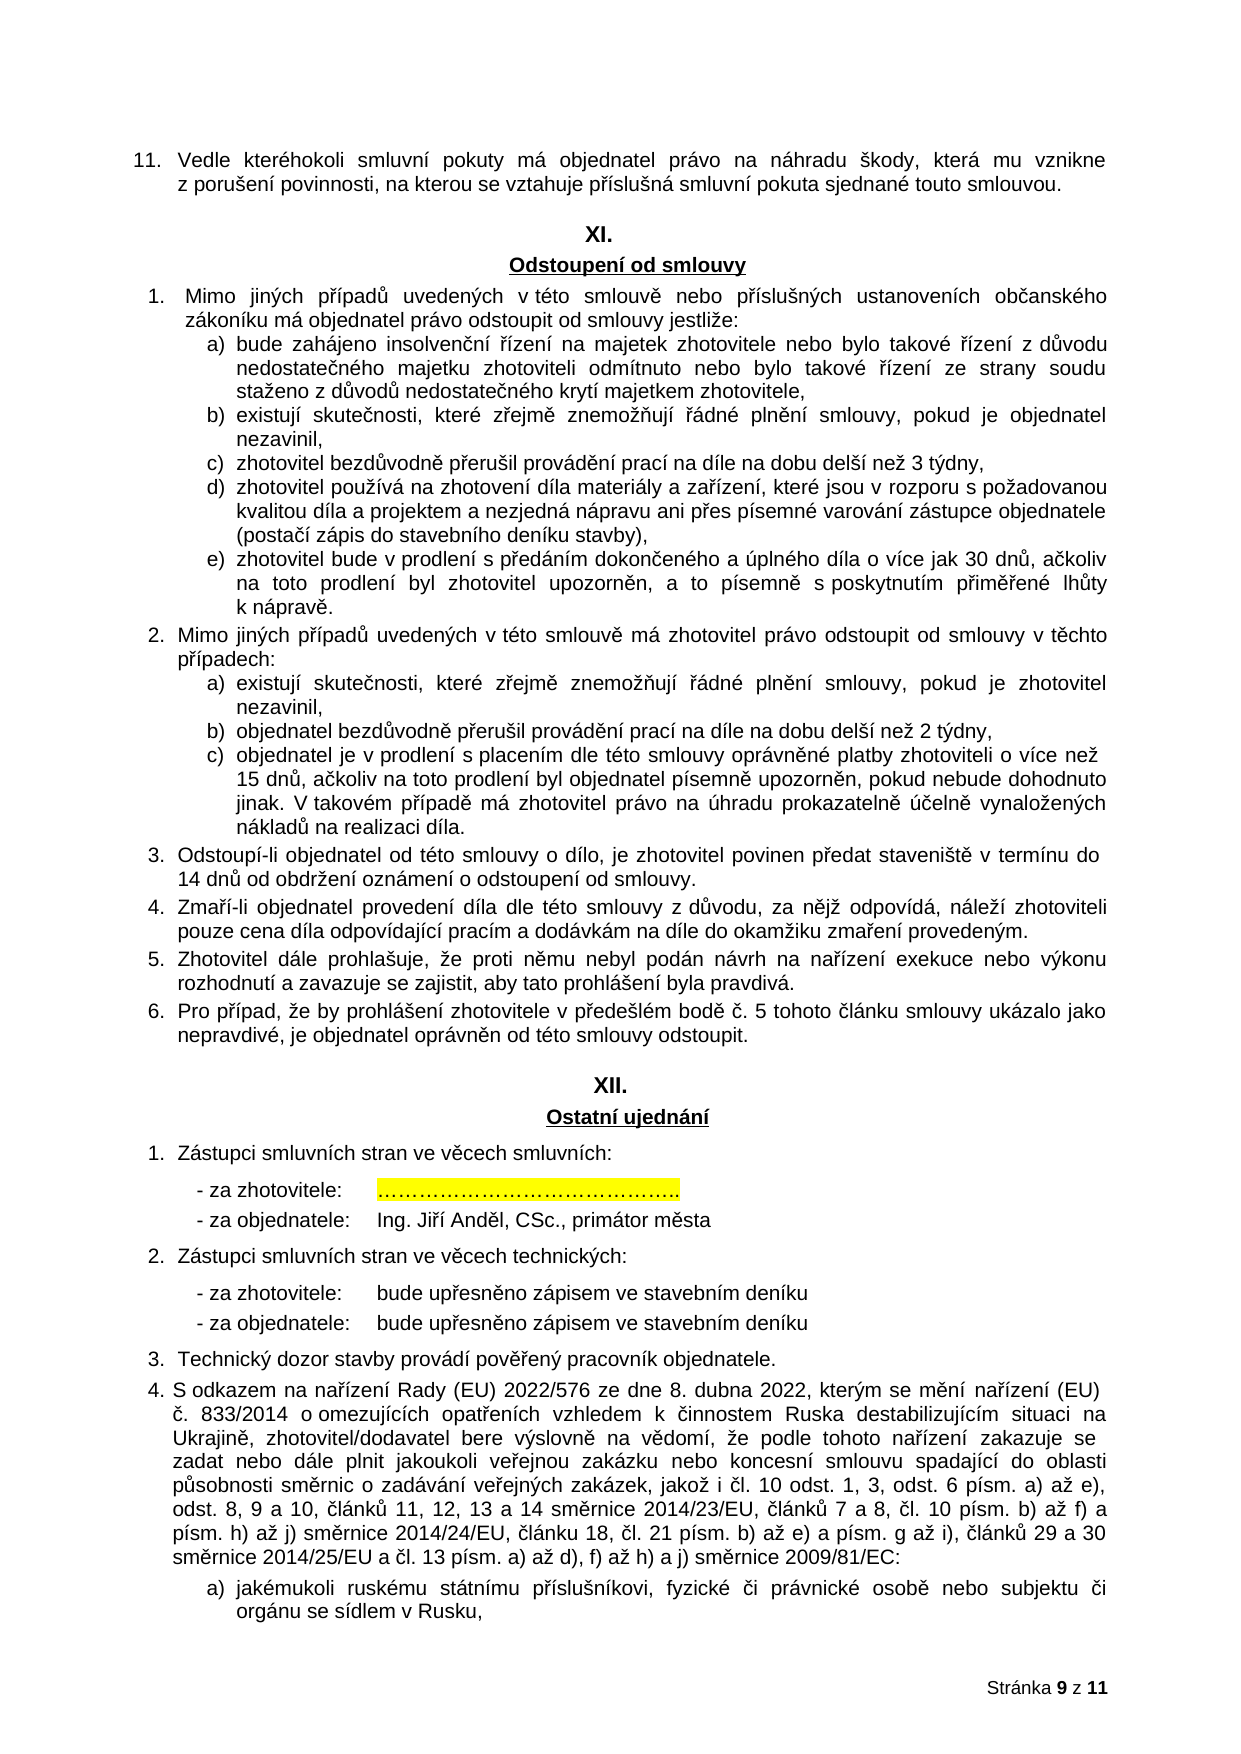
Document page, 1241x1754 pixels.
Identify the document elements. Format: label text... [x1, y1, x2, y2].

subtitle Zástupci smluvních stran ve věcech smluvních: [148, 1141, 1107, 1165]
table_cell bude upřesněno zápisem ve stavebním deníku [365, 1305, 1107, 1335]
table_cell - za objednatele: [185, 1201, 365, 1232]
subtitle Pro případ, že by prohlášení zhotovitele v předešlém bodě č. 5 tohoto článku smlouvy ukázalo jako nepravdivé, je objednatel oprávněn od této smlouvy odstoupit. [148, 999, 1107, 1047]
table_header - za zhotovitele: [185, 1171, 365, 1201]
list bude zahájeno insolvenční řízení na majetek zhotovitele nebo bylo takové řízení z důvodu nedostatečného majetku zhotoviteli odmítnuto nebo bylo takové řízení ze strany soudu staženo z důvodů nedostatečného krytí majetkem zhotovitele, [207, 331, 1107, 403]
subtitle Zhotovitel dále prohlašuje, že proti němu nebyl podán návrh na nařízení exekuce nebo výkonu rozhodnutí a zavazuje se zajistit, aby tato prohlášení byla pravdivá. [148, 947, 1107, 995]
list objednatel bezdůvodně přerušil provádění prací na díle na dobu delší než 2 týdny, [207, 719, 1107, 743]
list zhotovitel bude v prodlení s předáním dokončeného a úplného díla o více jak 30 dnů, ačkoliv na toto prodlení byl zhotovitel upozorněn, a to písemně s poskytnutím přiměřené lhůty k nápravě. [207, 547, 1107, 619]
subtitle Zástupci smluvních stran ve věcech technických: [148, 1244, 1107, 1268]
table_cell Ing. Jiří Anděl, CSc., primátor města [365, 1201, 1107, 1232]
table_header - za zhotovitele: [185, 1274, 365, 1304]
subtitle S odkazem na nařízení Rady (EU) 2022/576 ze dne 8. dubna 2022, kterým se mění nařízení (EU) č. 833/2014 o omezujících opatřeních vzhledem k činnostem Ruska destabilizujícím situaci na Ukrajině, zhotovitel/dodavatel bere výslovně na vědomí, že podle tohoto nařízení zakazuje se zadat nebo dále plnit jakoukoli veřejnou zakázku nebo koncesní smlouvu spadající do oblasti působnosti směrnic o zadávání veřejných zakázek, jakož i čl. 10 odst. 1, 3, odst. 6 písm. a) až e), odst. 8, 9 a 10, článků 11, 12, 13 a 14 směrnice 2014/23/EU, článků 7 a 8, čl. 10 písm. b) až f) a písm. h) až j) směrnice 2014/24/EU, článku 18, čl. 21 písm. b) až e) a písm. g až i), článků 29 a 30 směrnice 2014/25/EU a čl. 13 písm. a) až d), f) až h) a j) směrnice 2009/81/EC: [148, 1377, 1107, 1569]
subtitle Mimo jiných případů uvedených v této smlouvě má zhotovitel právo odstoupit od smlouvy v těchto případech: [148, 623, 1107, 671]
table_header …………………………………….. [365, 1171, 1107, 1201]
subtitle Mimo jiných případů uvedených v této smlouvě nebo příslušných ustanoveních občanského zákoníku má objednatel právo odstoupit od smlouvy jestliže: [148, 283, 1107, 331]
subtitle Zmaří-li objednatel provedení díla dle této smlouvy z důvodu, za nějž odpovídá, náleží zhotoviteli pouze cena díla odpovídající pracím a dodávkám na díle do okamžiku zmaření provedeným. [148, 895, 1107, 943]
subtitle Technický dozor stavby provádí pověřený pracovník objednatele. [148, 1347, 1107, 1371]
subtitle jakémukoli ruskému státnímu příslušníkovi, fyzické či právnické osobě nebo subjektu či orgánu se sídlem v Rusku, [206, 1575, 1107, 1623]
list objednatel je v prodlení s placením dle této smlouvy oprávněné platby zhotoviteli o více než 15 dnů, ačkoliv na toto prodlení byl objednatel písemně upozorněn, pokud nebude dohodnuto jinak. V takovém případě má zhotovitel právo na úhradu prokazatelně účelně vynaložených nákladů na realizaci díla. [207, 743, 1107, 839]
subtitle Odstoupení od smlouvy [148, 253, 1107, 277]
list zhotovitel bezdůvodně přerušil provádění prací na díle na dobu delší než 3 týdny, [207, 451, 1107, 475]
subtitle Odstoupí-li objednatel od této smlouvy o dílo, je zhotovitel povinen předat staveniště v termínu do 14 dnů od obdržení oznámení o odstoupení od smlouvy. [148, 843, 1107, 891]
table_cell - za objednatele: [185, 1305, 365, 1335]
subtitle Ostatní ujednání [148, 1104, 1107, 1128]
list existují skutečnosti, které zřejmě znemožňují řádné plnění smlouvy, pokud je zhotovitel nezavinil, [207, 671, 1107, 719]
list zhotovitel používá na zhotovení díla materiály a zařízení, které jsou v rozporu s požadovanou kvalitou díla a projektem a nezjedná nápravu ani přes písemné varování zástupce objednatele (postačí zápis do stavebního deníku stavby), [207, 475, 1107, 547]
list existují skutečnosti, které zřejmě znemožňují řádné plnění smlouvy, pokud je objednatel nezavinil, [207, 403, 1107, 451]
table_header bude upřesněno zápisem ve stavebním deníku [365, 1274, 1107, 1304]
subtitle Vedle kteréhokoli smluvní pokuty má objednatel právo na náhradu škody, která mu vznikne z porušení povinnosti, na kterou se vztahuje příslušná smluvní pokuta sjednané touto smlouvou. [133, 148, 1107, 196]
